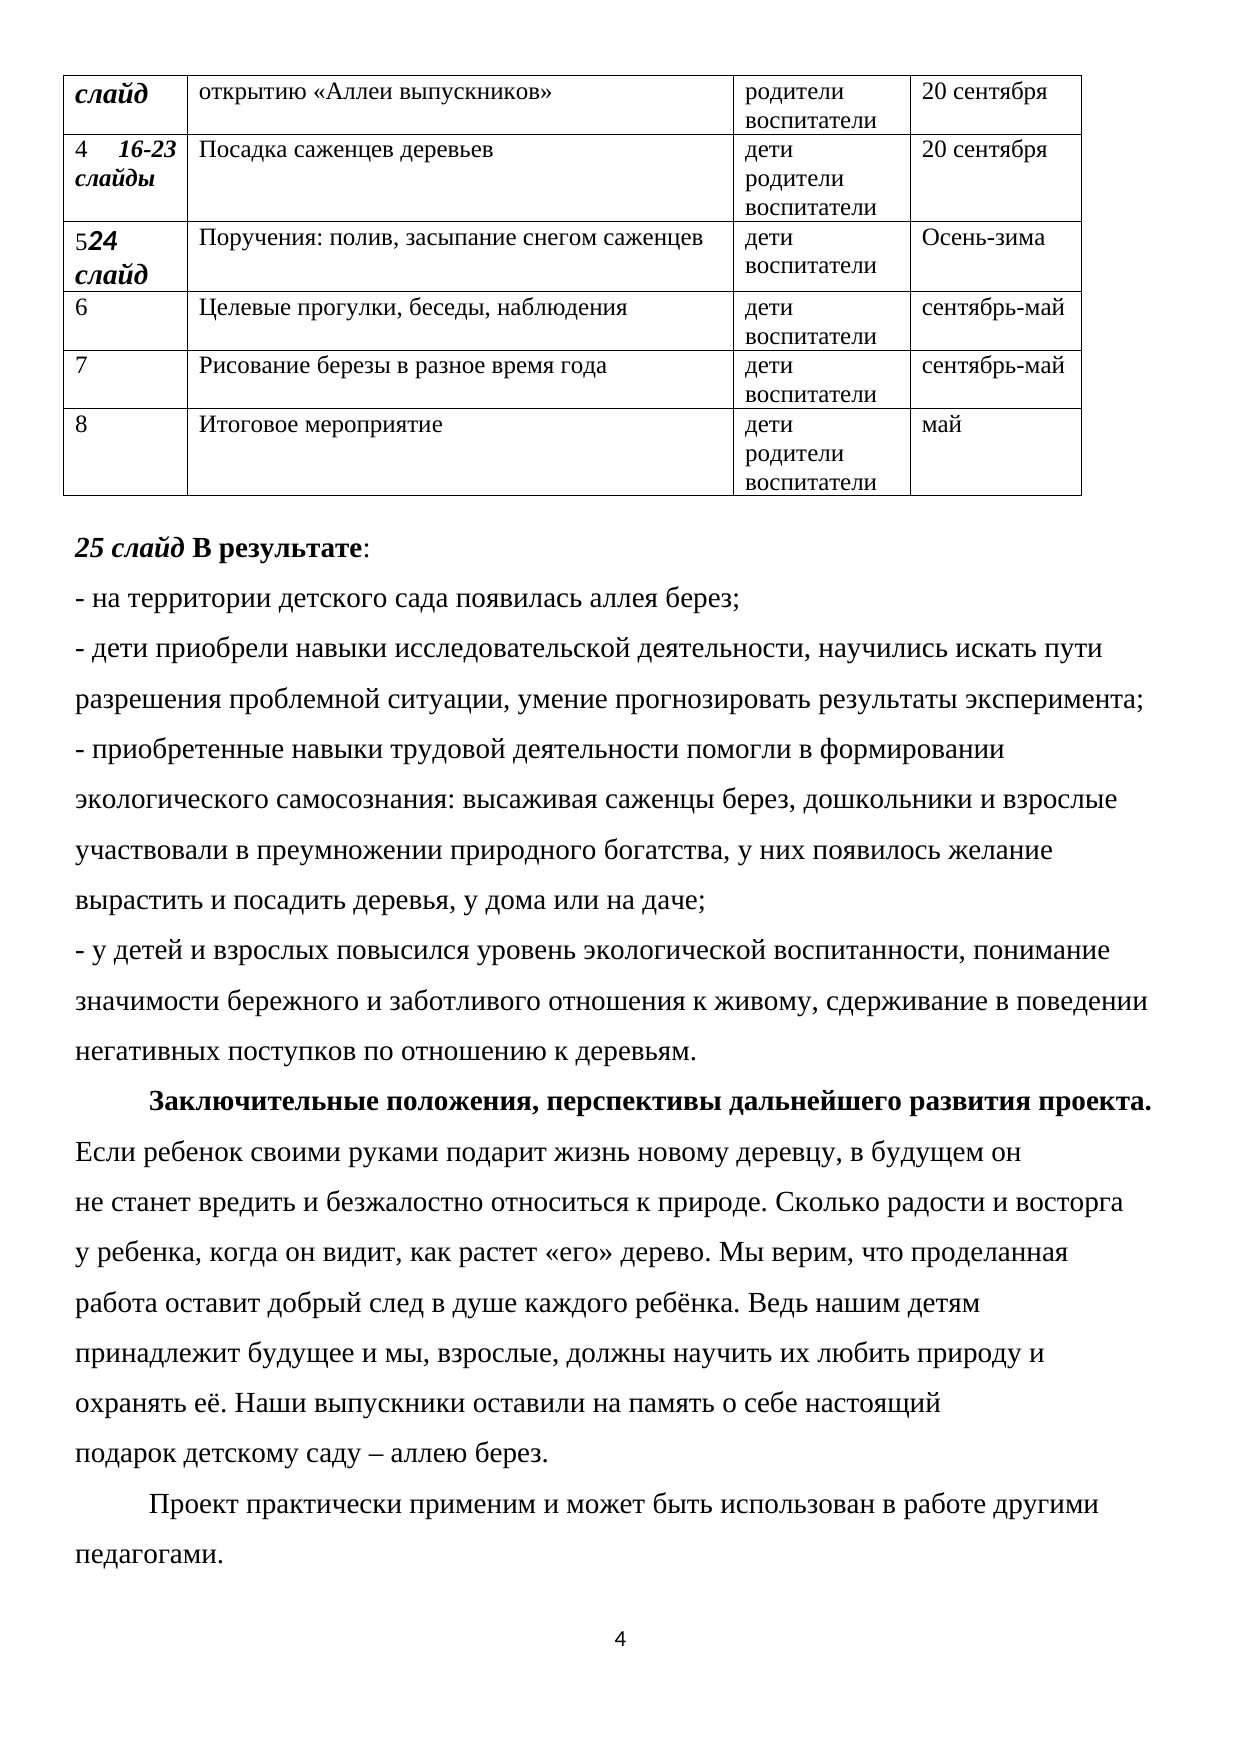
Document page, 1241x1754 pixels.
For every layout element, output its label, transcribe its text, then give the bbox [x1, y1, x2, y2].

table_cell дети воспитатели [734, 292, 910, 349]
table_cell Поручения: полив, засыпание снегом саженцев [188, 222, 733, 291]
text - дети приобрели навыки исследовательской деятельности, научились искать пути разрешения проблемной ситуации, умение прогнозировать результаты эксперимента; [75, 631, 1165, 714]
table_cell 7 [64, 351, 187, 408]
table_cell дети воспитатели [734, 222, 910, 291]
table_cell 6 [64, 292, 187, 349]
table_cell 20 сентября [911, 135, 1081, 221]
text не станет вредить и безжалостно относиться к природе. Сколько радости и восторга [75, 1184, 1165, 1218]
text - у детей и взрослых повысился уровень экологической воспитанности, понимание значимости бережного и заботливого отношения к живому, сдерживание в поведении негативных поступков по отношению к деревьям. [75, 932, 1165, 1067]
table_cell 524 слайд [64, 222, 187, 291]
text принадлежит будущее и мы, взрослые, должны научить их любить природу и [75, 1335, 1165, 1368]
table_cell дети родители воспитатели [734, 409, 910, 495]
text - приобретенные навыки трудовой деятельности помогли в формировании экологического самосознания: высаживая саженцы берез, дошкольники и взрослые участвовали в преумножении природного богатства, у них появилось желание вырастить и посадить деревья, у дома или на даче; [75, 731, 1165, 916]
table_cell сентябрь-май [911, 351, 1081, 408]
table_cell дети воспитатели [734, 351, 910, 408]
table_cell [734, 135, 910, 221]
table_cell 8 [64, 409, 187, 495]
table_cell Целевые прогулки, беседы, наблюдения [188, 292, 733, 349]
text охранять её. Наши выпускники оставили на память о себе настоящий [75, 1385, 1165, 1419]
text Заключительные положения, перспективы дальнейшего развития проекта. Если ребенок своими руками подарит жизнь новому деревцу, в будущем он [75, 1083, 1165, 1167]
text у ребенка, когда он видит, как растет «его» дерево. Мы верим, что проделанная [75, 1234, 1165, 1268]
table_cell Посадка саженцев деревьев [188, 135, 733, 221]
text Проект практически применим и может быть использован в работе другими педагогами. [75, 1486, 1165, 1570]
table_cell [188, 76, 733, 133]
text работа оставит добрый след в душе каждого ребёнка. Ведь нашим детям [75, 1285, 1165, 1318]
table_cell 315 слайд [64, 76, 187, 133]
table_cell Осень-зима [911, 222, 1081, 291]
table_cell Итоговое мероприятие [188, 409, 733, 495]
text подарок детскому саду – аллею берез. [75, 1436, 1165, 1469]
text 25 слайд В результате: [75, 530, 1165, 563]
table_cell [734, 76, 910, 133]
text - на территории детского сада появилась аллея берез; [75, 580, 1165, 614]
table_cell май [911, 409, 1081, 495]
table_cell 4 16-23 слайды [64, 135, 187, 221]
table_cell 20 сентября [911, 76, 1081, 133]
table_cell Рисование березы в разное время года [188, 351, 733, 408]
table_cell сентябрь-май [911, 292, 1081, 349]
